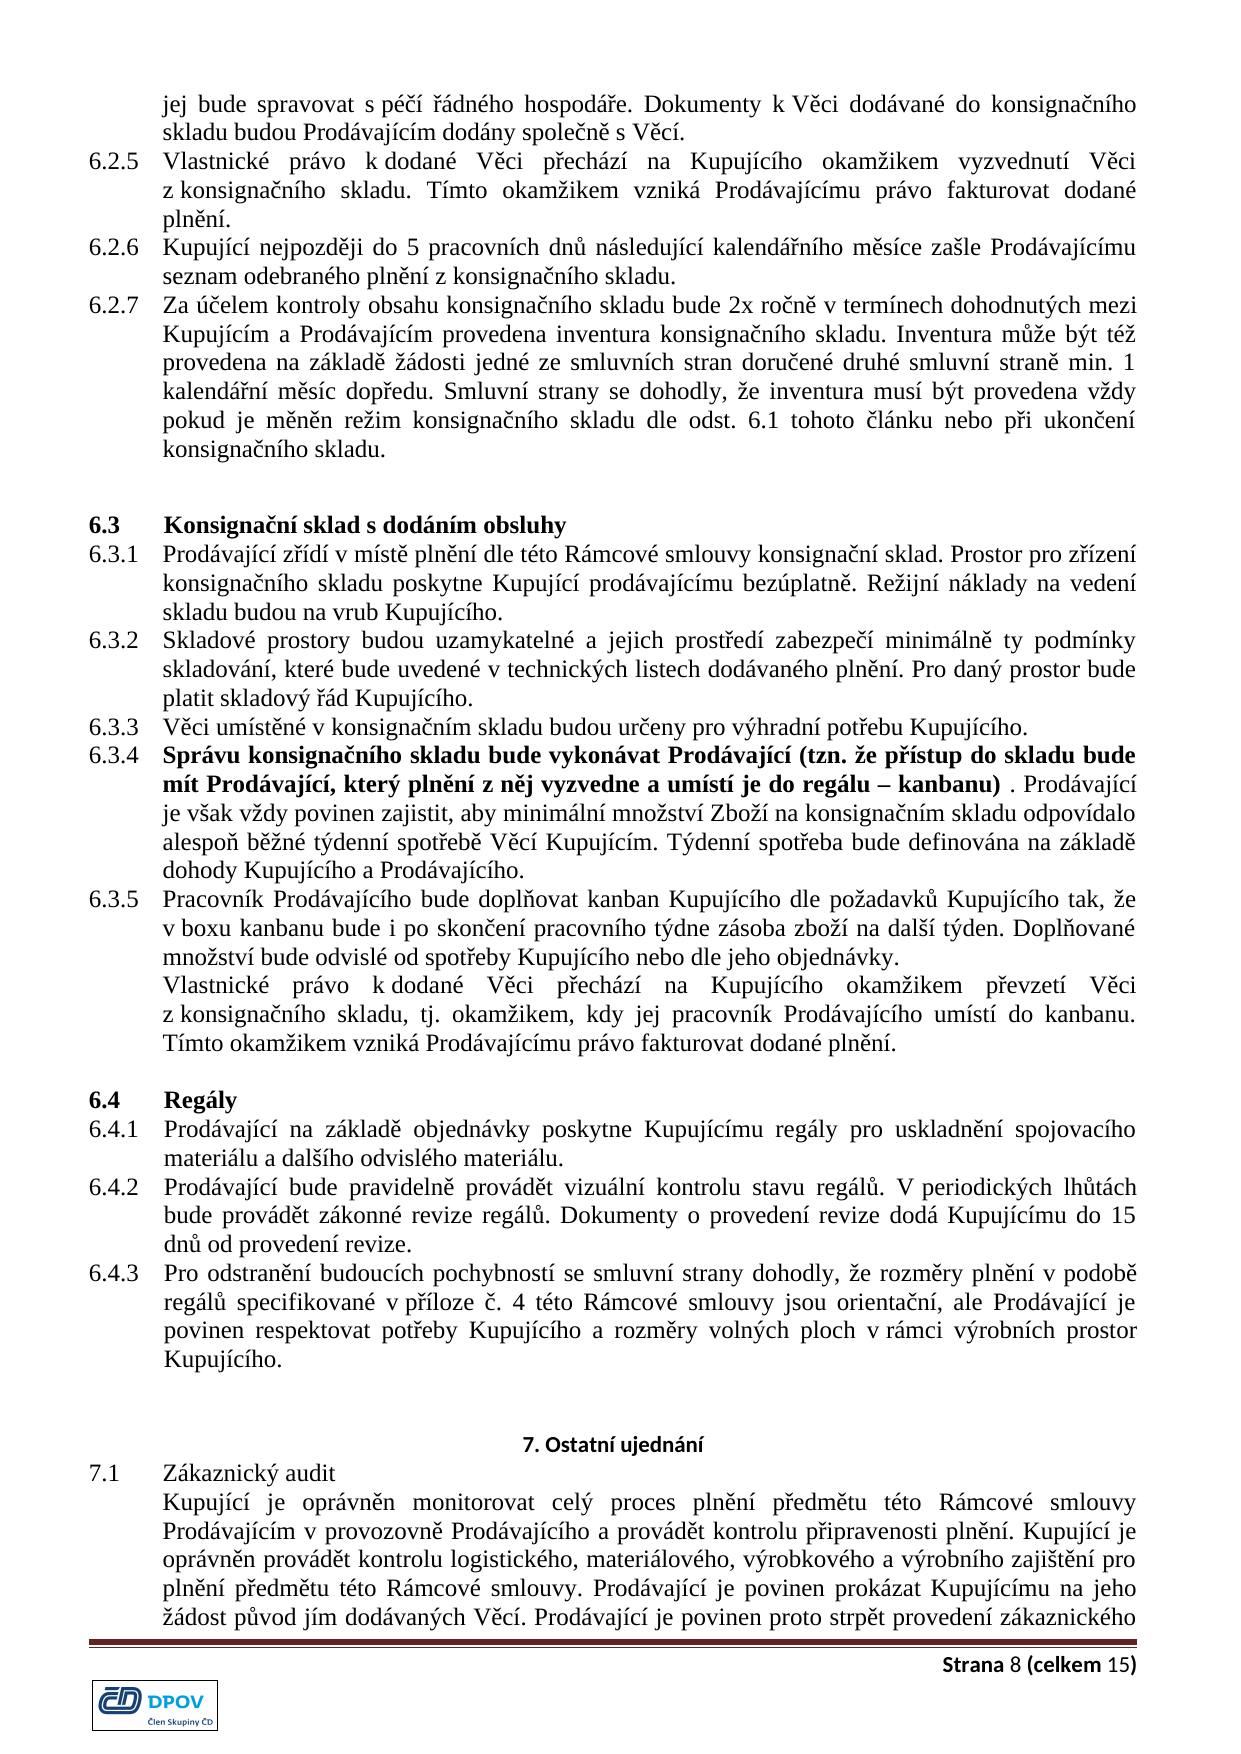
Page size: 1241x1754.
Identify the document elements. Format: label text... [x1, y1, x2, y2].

text 7. Ostatní ujednání [89, 1430, 1137, 1458]
list Prodávající zřídí v místě plnění dle této Rámcové smlouvy konsignační sklad. Prostor pro zřízení konsignačního skladu poskytne Kupující prodávajícímu bezúplatně. Režijní náklady na vedení skladu budou na vrub Kupujícího. [89, 539, 1137, 625]
list 6.4.3 Pro odstranění budoucích pochybností se smluvní strany dohodly, že rozměry plnění v podobě regálů specifikované v příloze č. 4 této Rámcové smlouvy jsou orientační, ale Prodávající je povinen respektovat potřeby Kupujícího a rozměry volných ploch v rámci výrobních prostor Kupujícího. [89, 1258, 1137, 1373]
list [162, 1487, 1137, 1631]
list Skladové prostory budou uzamykatelné a jejich prostředí zabezpečí minimálně ty podmínky skladování, které bude uvedené v technických listech dodávaného plnění. Pro daný prostor bude platit skladový řád Kupujícího. [89, 625, 1137, 712]
list 6.4.1 Prodávající na základě objednávky poskytne Kupujícímu regály pro uskladnění spojovacího materiálu a dalšího odvislého materiálu. [89, 1114, 1137, 1172]
text 7.1 Zákaznický audit [89, 1458, 1137, 1487]
list Věci umístěné v konsignačním skladu budou určeny pro výhradní potřebu Kupujícího. [89, 712, 1137, 740]
picture [93, 1681, 217, 1730]
list Za účelem kontroly obsahu konsignačního skladu bude 2x ročně v termínech dohodnutých mezi Kupujícím a Prodávajícím provedena inventura konsignačního skladu. Inventura může být též provedena na základě žádosti jedné ze smluvních stran doručené druhé smluvní straně min. 1 kalendářní měsíc dopředu. Smluvní strany se dohodly, že inventura musí být provedena vždy pokud je měněn režim konsignačního skladu dle odst. 6.1 tohoto článku nebo při ukončení konsignačního skladu. [89, 290, 1137, 462]
list Pracovník Prodávajícího bude doplňovat kanban Kupujícího dle požadavků Kupujícího tak, že v boxu kanbanu bude i po skončení pracovního týdne zásoba zboží na další týden. Doplňované množství bude odvislé od spotřeby Kupujícího nebo dle jeho objednávky. [89, 884, 1137, 970]
list 6.4.2 Prodávající bude pravidelně provádět vizuální kontrolu stavu regálů. V periodických lhůtách bude provádět zákonné revize regálů. Dokumenty o provedení revize dodá Kupujícímu do 15 dnů od provedení revize. [89, 1172, 1137, 1258]
list Správu konsignačního skladu bude vykonávat Prodávající (tzn. že přístup do skladu bude mít Prodávající, který plnění z něj vyzvedne a umístí je do regálu – kanbanu) . Prodávající je však vždy povinen zajistit, aby minimální množství Zboží na konsignačním skladu odpovídalo alespoň běžné týdenní spotřebě Věcí Kupujícím. Týdenní spotřeba bude definována na základě dohody Kupujícího a Prodávajícího. [89, 740, 1137, 884]
list Konsignační sklad s dodáním obsluhy [89, 510, 1137, 539]
list Kupující nejpozději do 5 pracovních dnů následující kalendářního měsíce zašle Prodávajícímu seznam odebraného plnění z konsignačního skladu. [89, 232, 1137, 290]
list Regály [89, 1085, 1137, 1114]
text Vlastnické právo k dodané Věci přechází na Kupujícího okamžikem převzetí Věci z konsignačního skladu, tj. okamžikem, kdy jej pracovník Prodávajícího umístí do kanbanu. Tímto okamžikem vzniká Prodávajícímu právo fakturovat dodané plnění. [162, 970, 1137, 1057]
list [89, 89, 1137, 146]
list Vlastnické právo k dodané Věci přechází na Kupujícího okamžikem vyzvednutí Věci z konsignačního skladu. Tímto okamžikem vzniká Prodávajícímu právo fakturovat dodané plnění. [89, 146, 1137, 232]
